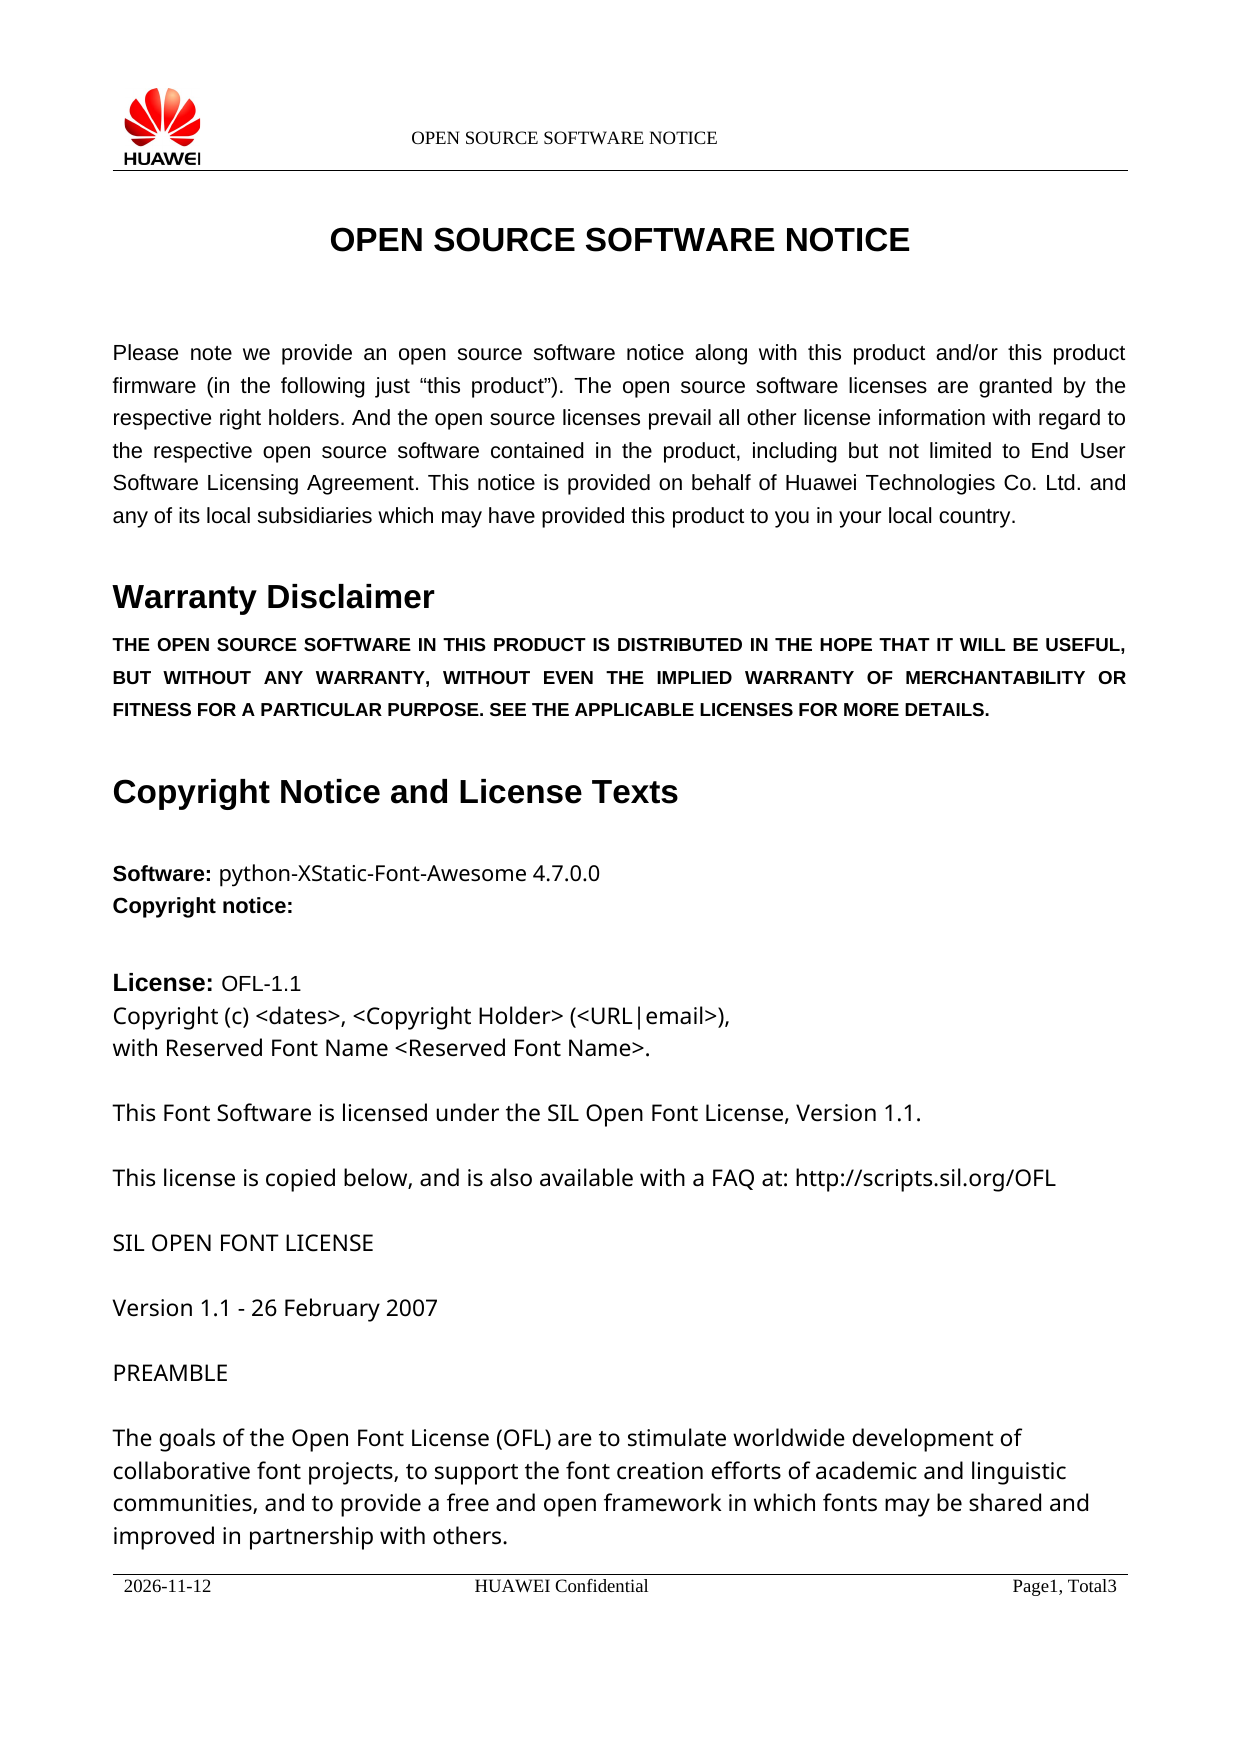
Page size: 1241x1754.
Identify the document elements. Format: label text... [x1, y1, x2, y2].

text Copyright Notice and License Texts [112, 759, 1128, 824]
text Version 1.1 - 26 February 2007 [112, 1291, 1128, 1324]
text Copyright (c) <dates>, <Copyright Holder> (<URL|email>), [112, 999, 1128, 1031]
text The open source software in this product is distributed in the hope that it will be useful, but WITHOUT ANY WARRANTY, without even the implied warranty of MERCHANTABILITY or FITNESS FOR A PARTICULAR PURPOSE. See the applicable licenses for more details. [112, 629, 1128, 726]
title Software: python-XStatic-Font-Awesome 4.7.0.0 [112, 856, 1128, 889]
text Please note we provide an open source software notice along with this product and/or this product firmware (in the following just “this product”). The open source software licenses are granted by the respective right holders. And the open source licenses prevail all other license information with regard to the respective open source software contained in the product, including but not limited to End User Software Licensing Agreement. This notice is provided on behalf of Huawei Technologies Co. Ltd. and any of its local subsidiaries which may have provided this product to you in your local country. [112, 336, 1128, 531]
text with Reserved Font Name <Reserved Font Name>. [112, 1031, 1128, 1064]
text The goals of the Open Font License (OFL) are to stimulate worldwide development of collaborative font projects, to support the font creation efforts of academic and linguistic communities, and to provide a free and open framework in which fonts may be shared and improved in partnership with others. [112, 1421, 1128, 1551]
text OPEN SOURCE SOFTWARE NOTICE [112, 206, 1128, 271]
text This license is copied below, and is also available with a FAQ at: http://scripts.sil.org/OFL [112, 1161, 1128, 1194]
text This Font Software is licensed under the SIL Open Font License, Version 1.1. [112, 1096, 1128, 1129]
picture [124, 88, 201, 165]
text License: OFL-1.1 [112, 966, 1128, 999]
text Warranty Disclaimer [112, 564, 1128, 629]
text SIL OPEN FONT LICENSE [112, 1226, 1128, 1259]
text PREAMBLE [112, 1356, 1128, 1389]
text Copyright notice: [112, 889, 1128, 921]
